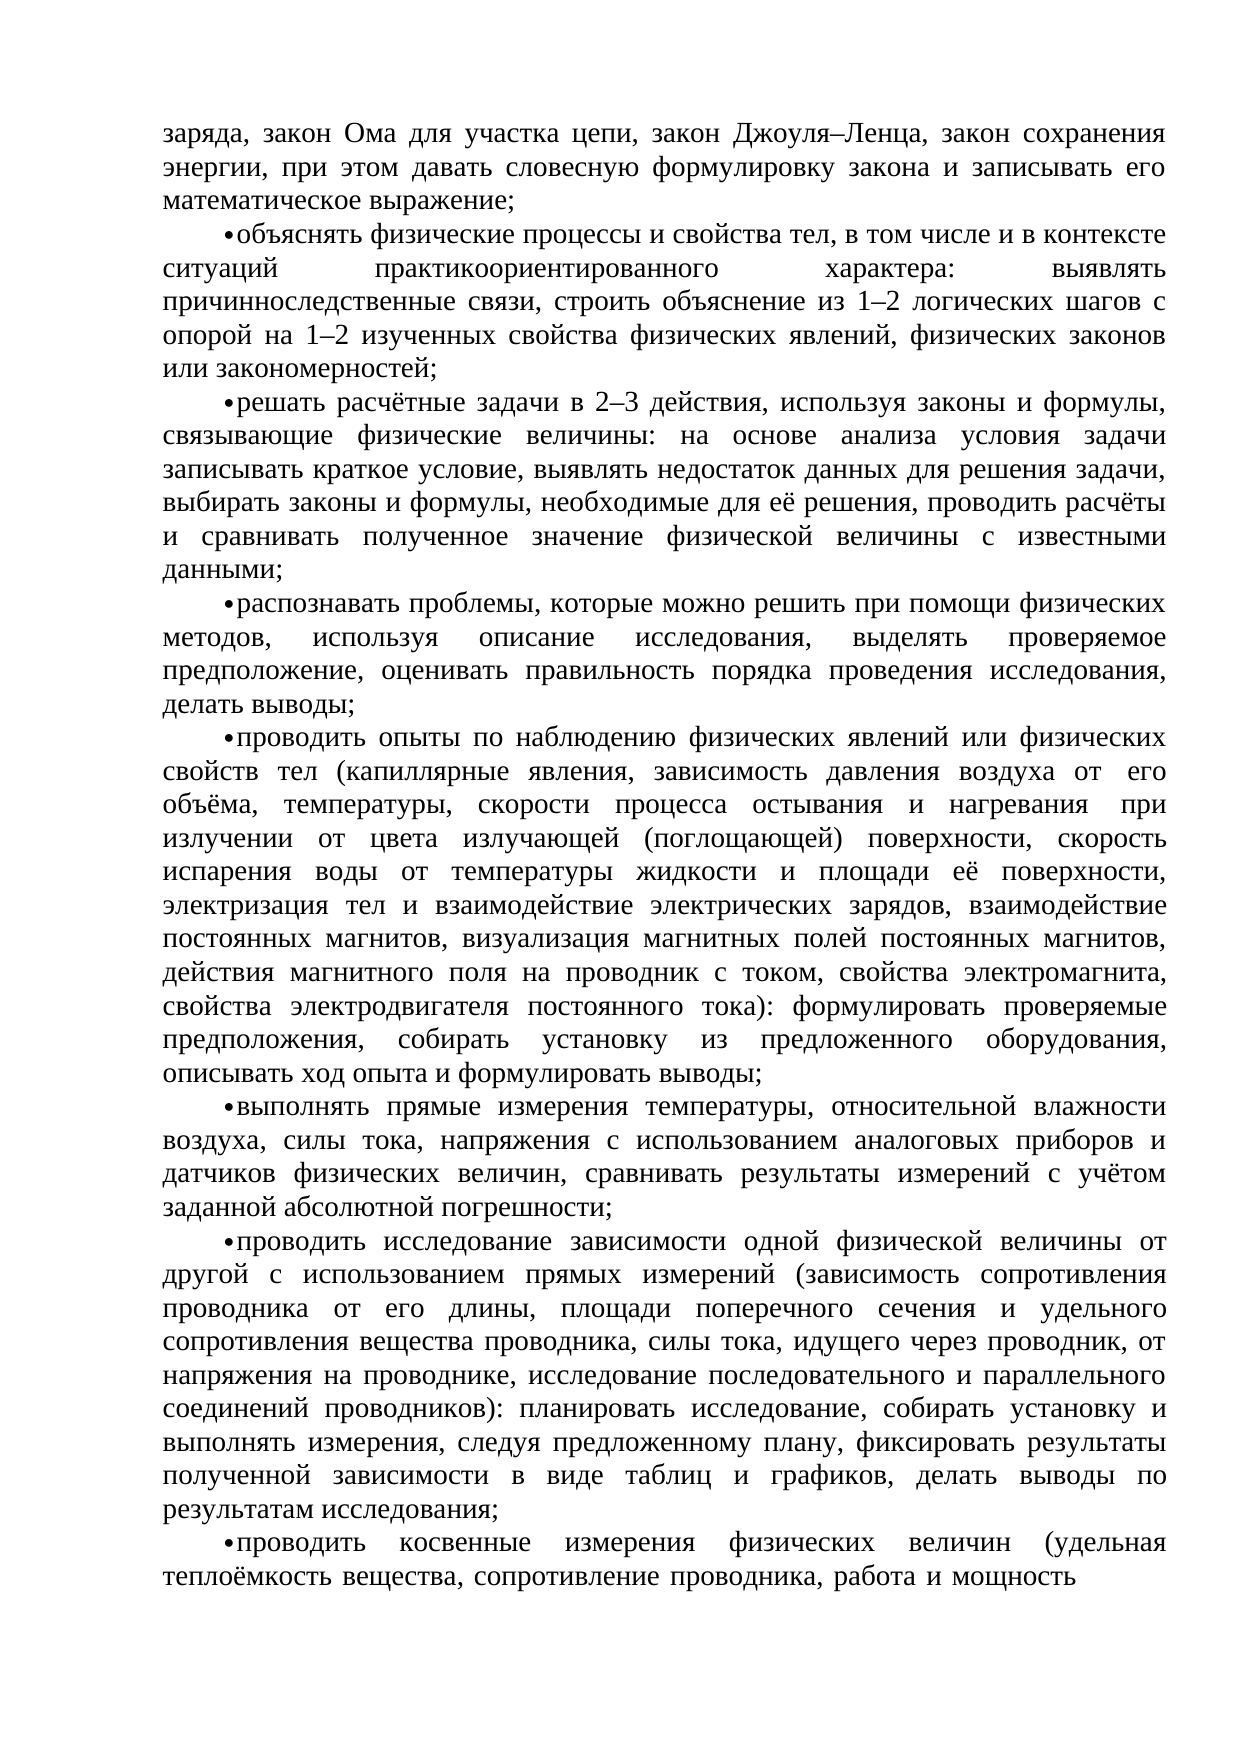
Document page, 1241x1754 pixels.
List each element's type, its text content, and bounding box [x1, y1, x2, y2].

list выполнять прямые измерения температуры, относительной влажности воздуха, силы тока, напряжения с использованием аналоговых приборов и датчиков физических величин, сравнивать результаты измерений с учётом заданной абсолютной погрешности; [162, 1088, 1166, 1222]
text заряда, закон Ома для участка цепи, закон Джоуля–Ленца, закон сохранения энергии, при этом давать словесную формулировку закона и записывать его математическое выражение; [162, 115, 1166, 216]
list решать расчётные задачи в 2–3 действия, используя законы и формулы, связывающие физические величины: на основе анализа условия задачи записывать краткое условие, выявлять недостаток данных для решения задачи, выбирать законы и формулы, необходимые для её решения, проводить расчёты и сравнивать полученное значение физической величины с известными данными; [162, 384, 1167, 585]
list проводить косвенные измерения физических величин (удельная теплоёмкость вещества, сопротивление проводника, работа и мощность [162, 1524, 1166, 1592]
list объяснять физические процессы и свойства тел, в том числе и в контексте ситуаций практико­ориентированного характера: выявлять причинно­следственные связи, строить объяснение из 1–2 логических шагов с опорой на 1–2 изученных свойства физических явлений, физических законов или закономерностей; [162, 216, 1167, 384]
list проводить опыты по наблюдению физических явлений или физических свойств тел (капиллярные явления, зависимость давления воздуха от его объёма, температуры, скорости процесса остывания и нагревания при излучении от цвета излучающей (поглощающей) поверхности, скорость испарения воды от температуры жидкости и площади её поверхности, электризация тел и взаимодействие электрических зарядов, взаимодействие постоянных магнитов, визуализация магнитных полей постоянных магнитов, действия магнитного поля на проводник с током, свойства электромагнита, свойства электродвигателя постоянного тока): формулировать проверяемые предположения, собирать установку из предложенного оборудования, описывать ход опыта и формулировать выводы; [162, 719, 1167, 1088]
list проводить исследование зависимости одной физической величины от другой с использованием прямых измерений (зависимость сопротивления проводника от его длины, площади поперечного сечения и удельного сопротивления вещества проводника, силы тока, идущего через проводник, от напряжения на проводнике, исследование последовательного и параллельного соединений проводников): планировать исследование, собирать установку и выполнять измерения, следуя предложенному плану, фиксировать результаты полученной зависимости в виде таблиц и графиков, делать выводы по результатам исследования; [162, 1223, 1167, 1524]
list распознавать проблемы, которые можно решить при помощи физических методов, используя описание исследования, выделять проверяемое предположение, оценивать правильность порядка проведения исследования, делать выводы; [162, 585, 1167, 719]
